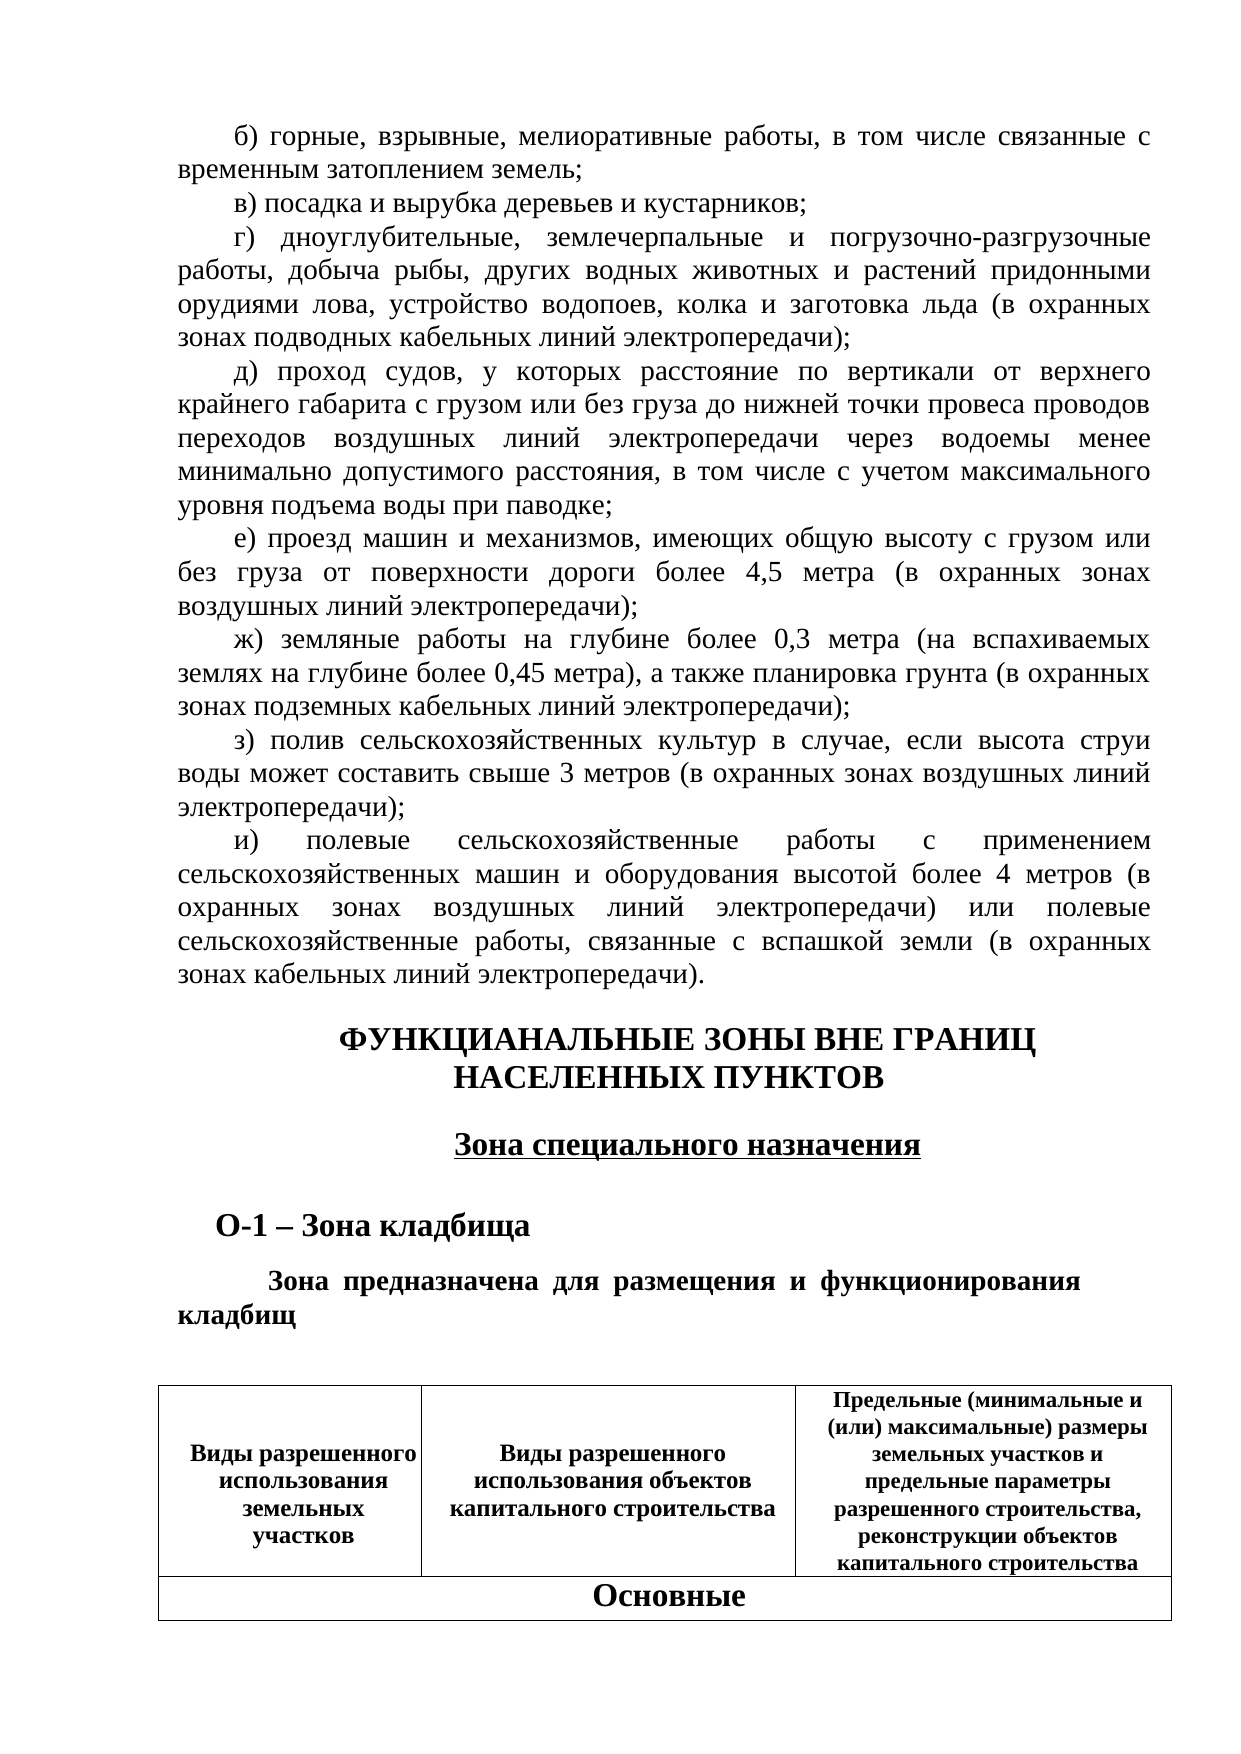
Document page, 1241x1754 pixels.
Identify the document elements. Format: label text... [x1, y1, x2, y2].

text ж) земляные работы на глубине более (на вспахиваемых землях на глубине более ), а также планировка грунта (в охранных зонах подземных кабельных линий электропередачи); [177, 621, 1152, 722]
table_cell Основные [159, 1577, 1171, 1620]
text ФУНКЦИАНАЛЬНЫЕ ЗОНЫ ВНЕ ГРАНИЦ НАСЕЛЕННЫХ ПУНКТОВ [177, 1019, 1160, 1096]
text б) горные, взрывные, мелиоративные работы, в том числе связанные с временным затоплением земель; [177, 118, 1152, 185]
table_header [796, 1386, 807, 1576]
text и) полевые сельскохозяйственные работы с применением сельскохозяйственных машин и оборудования высотой более (в охранных зонах воздушных линий электропередачи) или полевые сельскохозяйственные работы, связанные с вспашкой земли (в охранных зонах кабельных линий электропередачи). [177, 822, 1152, 990]
text О-1 – Зона кладбища [177, 1215, 1160, 1242]
text е) проезд машин и механизмов, имеющих общую высоту с грузом или без груза от поверхности дороги более (в охранных зонах воздушных линий электропередачи); [177, 521, 1152, 621]
text Зона предназначена для размещения и функционирования кладбищ [177, 1263, 1082, 1330]
table_header Виды разрешенного использования объектов капитального строительства [422, 1386, 795, 1576]
table_header Виды разрешенного использования земельных участков [159, 1386, 421, 1576]
text Зона специального назначения [177, 1134, 1160, 1161]
text г) дноуглубительные, землечерпальные и погрузочно-разгрузочные работы, добыча рыбы, других водных животных и растений придонными орудиями лова, устройство водопоев, колка и заготовка льда (в охранных зонах подводных кабельных линий электропередачи); [177, 219, 1152, 353]
text д) проход судов, у которых расстояние по вертикали от верхнего крайнего габарита с грузом или без груза до нижней точки провеса проводов переходов воздушных линий электропередачи через водоемы менее минимально допустимого расстояния, в том числе с учетом максимального уровня подъема воды при паводке; [177, 353, 1152, 521]
text з) полив сельскохозяйственных культур в случае, если высота струи воды может составить свыше (в охранных зонах воздушных линий электропередачи); [177, 722, 1152, 822]
text в) посадка и вырубка деревьев и кустарников; [177, 185, 1152, 219]
